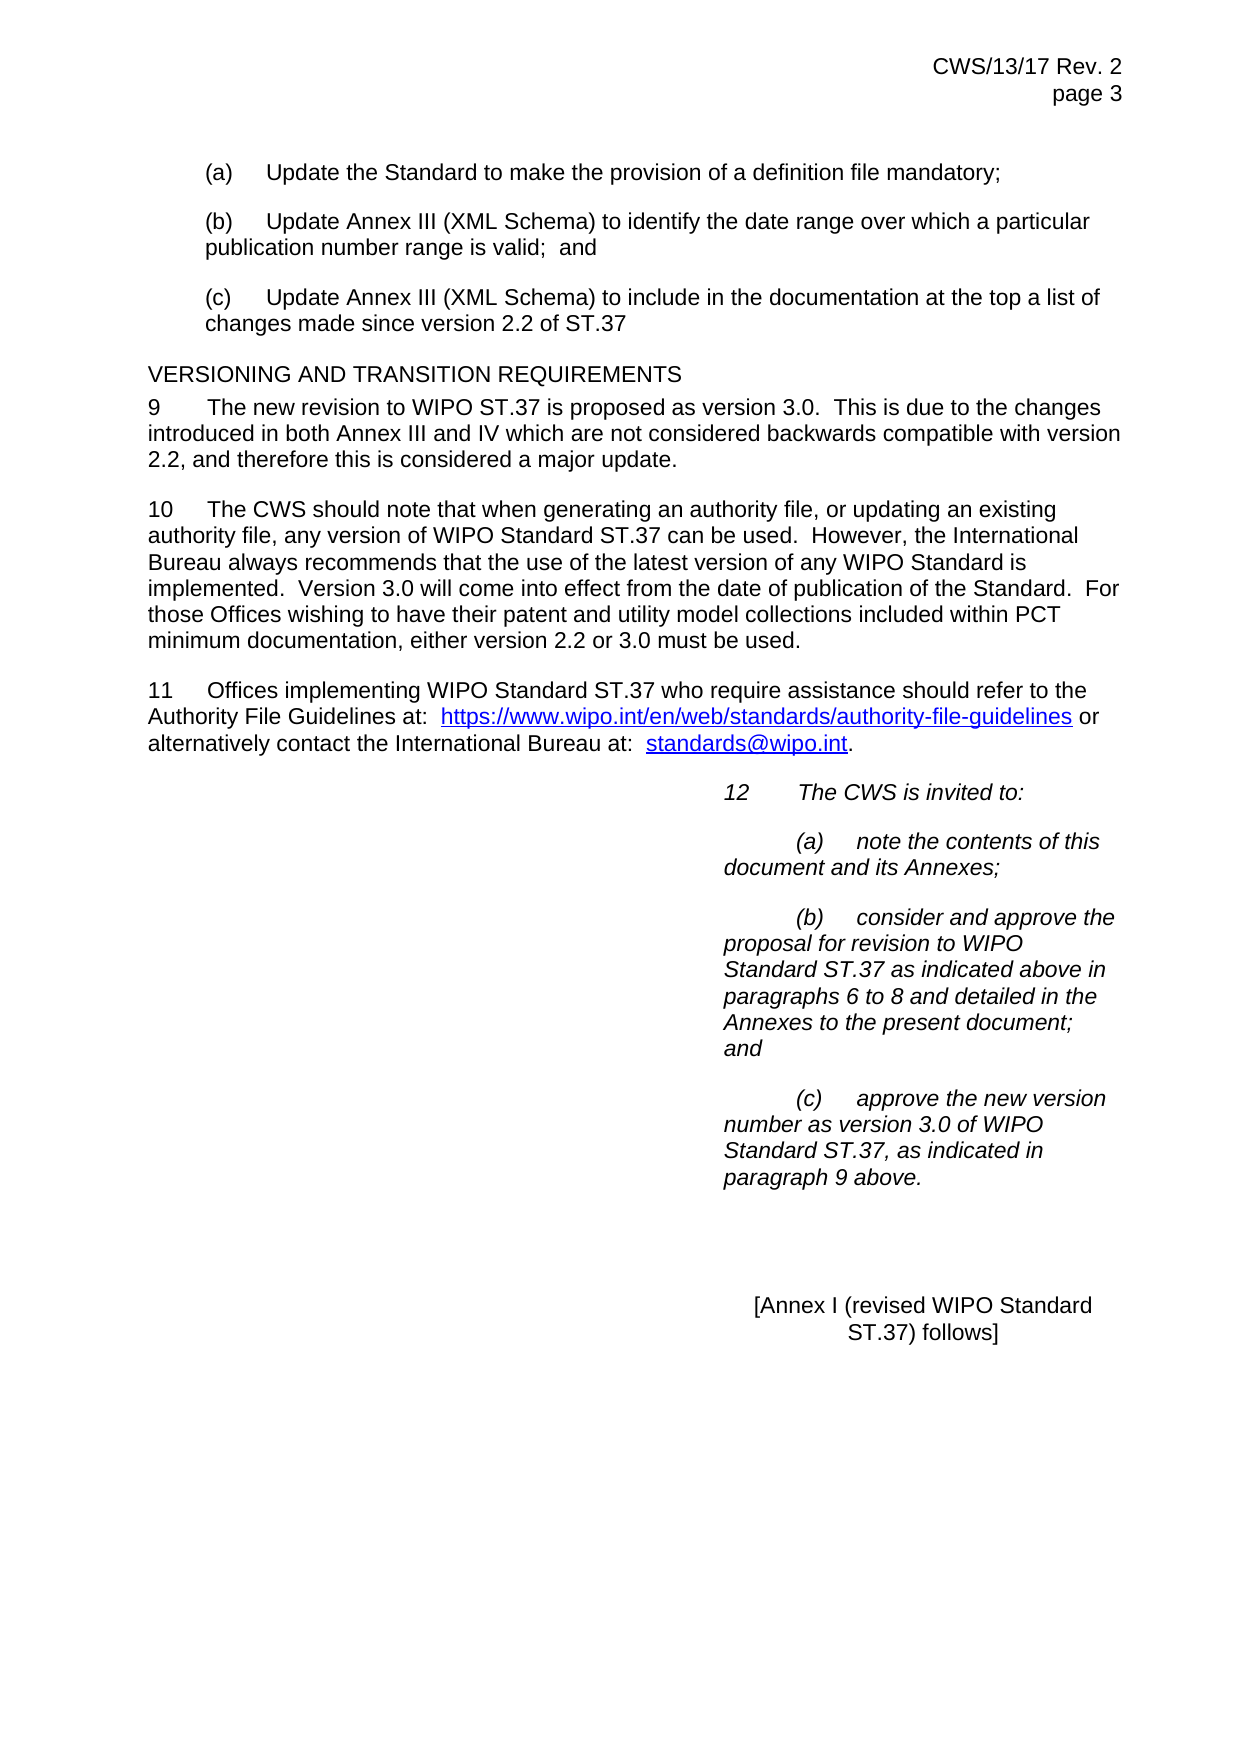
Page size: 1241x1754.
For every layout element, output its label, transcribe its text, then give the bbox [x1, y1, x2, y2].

subtitle Versioning and transition requirements [148, 361, 1122, 387]
list Update Annex III (XML Schema) to include in the documentation at the top a list of changes made since version 2.2 of ST.37 [205, 283, 1122, 336]
list note the contents of this document and its Annexes; [724, 828, 1122, 881]
list approve the new version number as version 3.0 of WIPO Standard ST.37, as indicated in paragraph 9 above. [724, 1085, 1122, 1190]
list Update Annex III (XML Schema) to identify the date range over which a particular publication number range is valid; and [205, 208, 1122, 261]
list Update the Standard to make the provision of a definition file mandatory; [205, 158, 1122, 185]
text The CWS is invited to: [724, 779, 1122, 805]
text [Annex I (revised WIPO Standard ST.37) follows] [724, 1292, 1122, 1345]
text Offices implementing WIPO Standard ST.37 who require assistance should refer to the Authority File Guidelines at: https://www.wipo.int/en/web/standards/authority-file-guidelines or alternatively contact the International Bureau at: standards@wipo.int. [148, 677, 1122, 756]
text The CWS should note that when generating an authority file, or updating an existing authority file, any version of WIPO Standard ST.37 can be used. However, the International Bureau always recommends that the use of the latest version of any WIPO Standard is implemented. Version 3.0 will come into effect from the date of publication of the Standard. For those Offices wishing to have their patent and utility model collections included within PCT minimum documentation, either version 2.2 or 3.0 must be used. [148, 496, 1122, 654]
list consider and approve the proposal for revision to WIPO Standard ST.37 as indicated above in paragraphs 6 to 8 and detailed in the Annexes to the present document; and [724, 904, 1122, 1062]
text The new revision to WIPO ST.37 is proposed as version 3.0. This is due to the changes introduced in both Annex III and IV which are not considered backwards compatible with version 2.2, and therefore this is considered a major update. [148, 394, 1122, 473]
